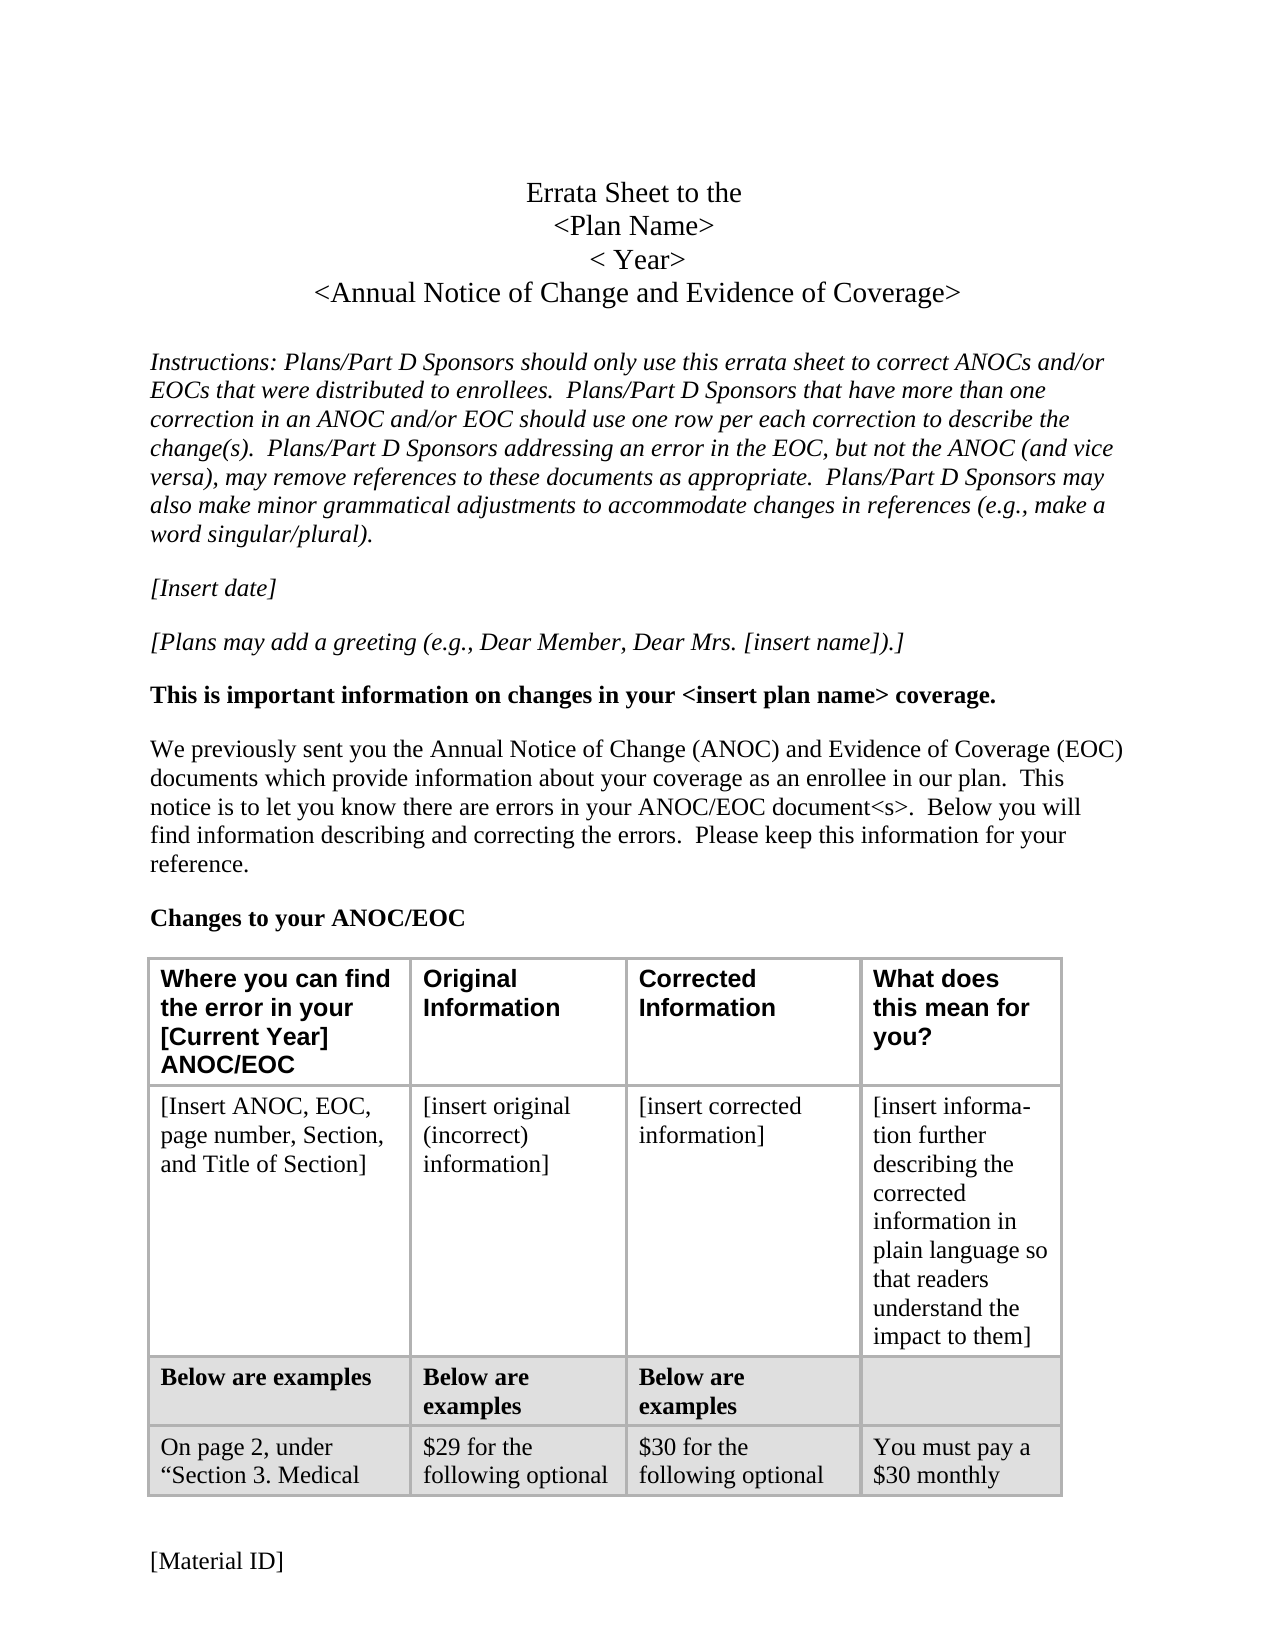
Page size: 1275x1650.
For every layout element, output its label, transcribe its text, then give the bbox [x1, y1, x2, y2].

text This is important information on changes in your <insert plan name> coverage. [150, 680, 1125, 709]
subtitle Errata Sheet to the <Plan Name> < Year> <Annual Notice of Change and Evidence of Coverage> [150, 175, 1125, 309]
text [Plans may add a greeting (e.g., Dear Member, Dear Mrs. [insert name]).] [150, 627, 1125, 655]
table_cell [Insert ANOC, EOC, page number, Section, and Title of Section] [150, 1087, 409, 1354]
table_header Corrected Information [628, 960, 859, 1084]
table_cell Below are examples [628, 1358, 859, 1424]
text We previously sent you the Annual Notice of Change (ANOC) and Evidence of Coverage (EOC) documents which provide information about your coverage as an enrollee in our plan. This notice is to let you know there are errors in your ANOC/EOC document<s>. Below you will find information describing and correcting the errors. Please keep this information for your reference. [150, 734, 1125, 878]
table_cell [863, 1427, 1060, 1494]
text Instructions: Plans/Part D Sponsors should only use this errata sheet to correct ANOCs and/or EOCs that were distributed to enrollees. Plans/Part D Sponsors that have more than one correction in an ANOC and/or EOC should use one row per each correction to describe the change(s). Plans/Part D Sponsors addressing an error in the EOC, but not the ANOC (and vice versa), may remove references to these documents as appropriate. Plans/Part D Sponsors may also make minor grammatical adjustments to accommodate changes in references (e.g., make a word singular/plural). [150, 347, 1125, 548]
table_cell Below are examples [412, 1358, 625, 1424]
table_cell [412, 1427, 625, 1494]
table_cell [150, 1427, 409, 1494]
table_cell Below are examples [150, 1358, 409, 1424]
table_header Original Information [412, 960, 625, 1084]
text Changes to your ANOC/EOC [150, 903, 1125, 932]
table_cell [863, 1358, 1060, 1424]
table_cell [insert corrected information] [628, 1087, 859, 1354]
table_cell [insert original (incorrect) information] [412, 1087, 625, 1354]
table_header What does this mean for you? [863, 960, 1060, 1084]
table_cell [628, 1427, 859, 1494]
table_cell [insert information further describing the corrected information in plain language so that readers understand the impact to them] [863, 1087, 1060, 1354]
text [Insert date] [150, 573, 1125, 602]
table_header Where you can find the error in your [Current Year] ANOC/EOC [150, 960, 409, 1084]
